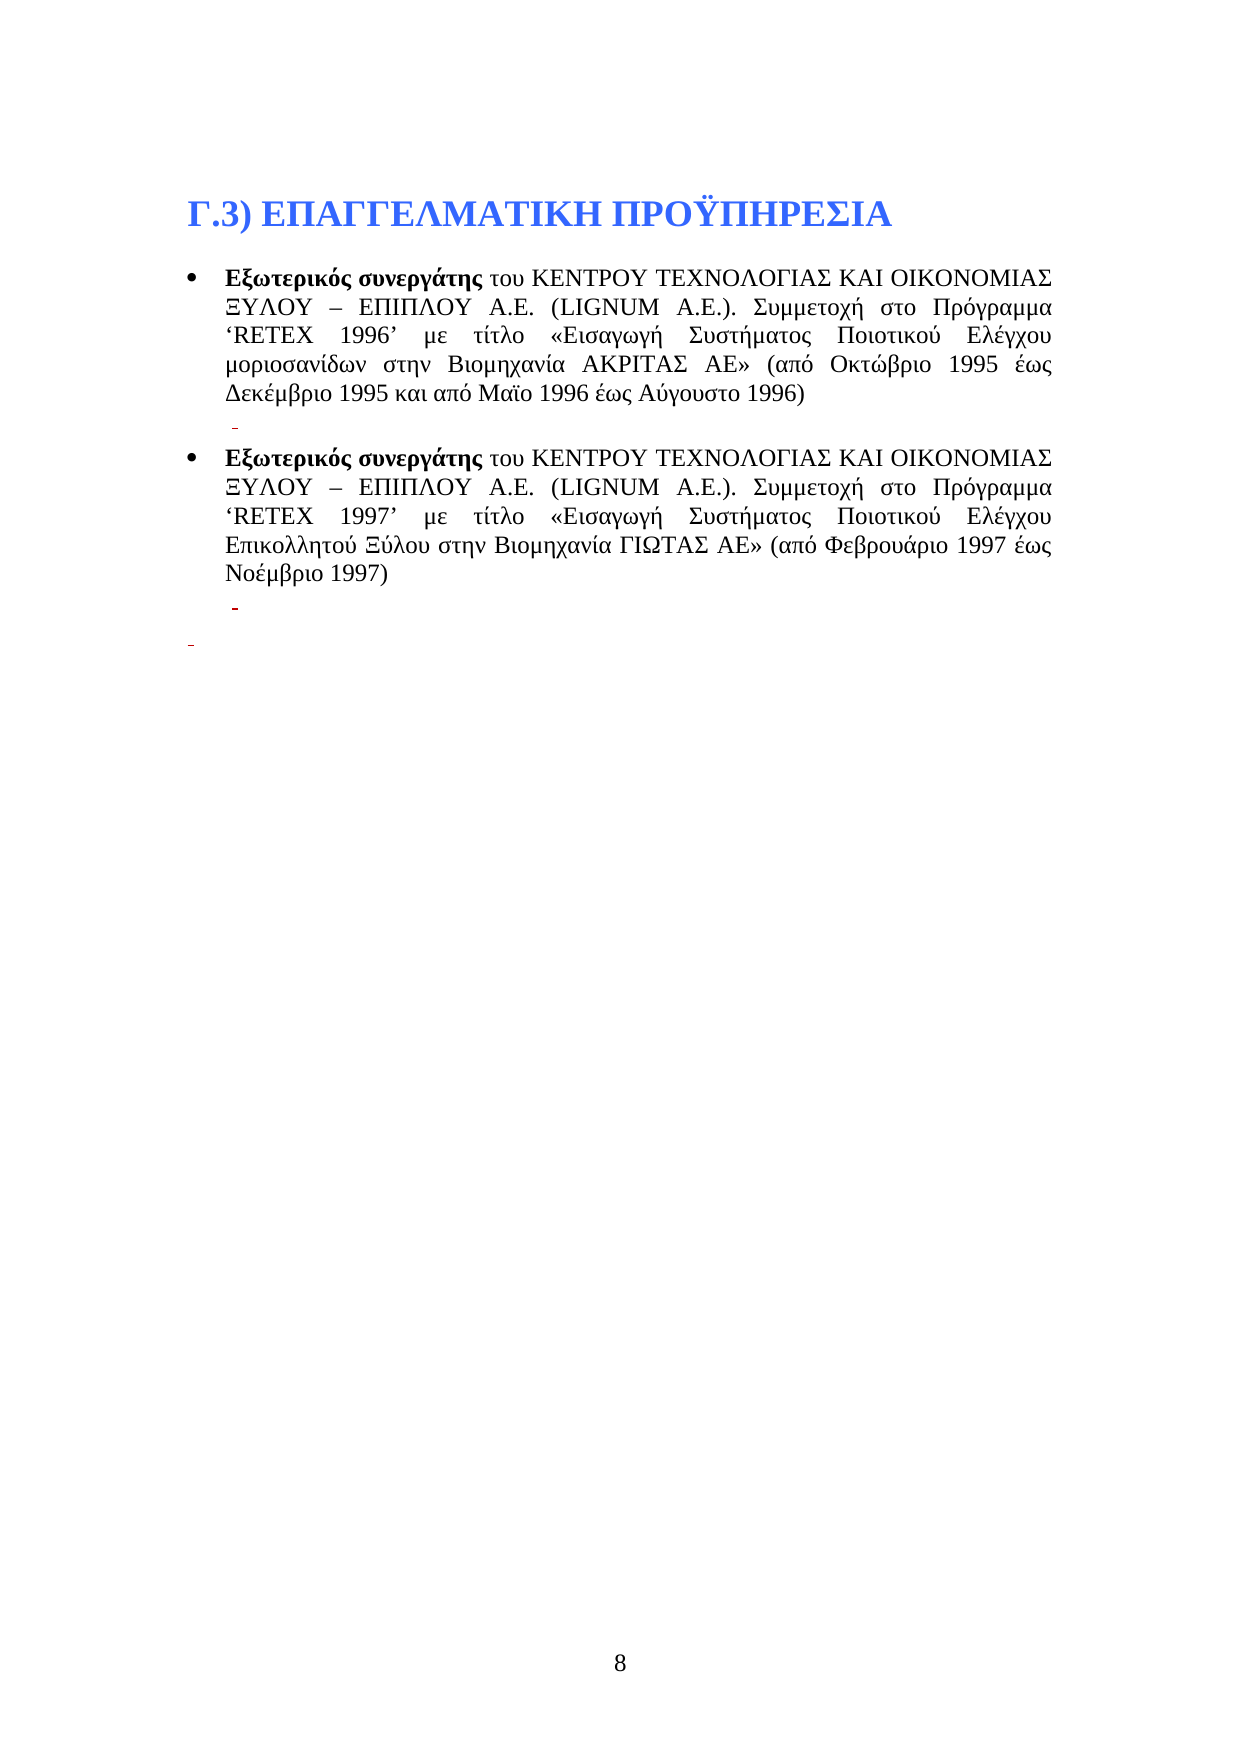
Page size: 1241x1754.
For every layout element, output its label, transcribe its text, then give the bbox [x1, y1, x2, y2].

list Εξωτερικός συνεργάτης του ΚΕΝΤΡΟΥ ΤΕΧΝΟΛΟΓΙΑΣ ΚΑΙ ΟΙΚΟΝΟΜΙΑΣ ΞΥΛΟΥ – ΕΠΙΠΛΟΥ Α.Ε. (LIGNUM A.E.). Συμμετοχή στο Πρόγραμμα ‘RETEX με τίτλο «Εισαγωγή Συστήματος Ποιοτικού Ελέγχου Επικολλητού Ξύλου στην Βιομηχανία ΓΙΩΤΑΣ ΑΕ» (από Φεβρουάριο 1997 έως Νοέμβριο 1997) [187, 443, 1053, 587]
list Εξωτερικός συνεργάτης του ΚΕΝΤΡΟΥ ΤΕΧΝΟΛΟΓΙΑΣ ΚΑΙ ΟΙΚΟΝΟΜΙΑΣ ΞΥΛΟΥ – ΕΠΙΠΛΟΥ Α.Ε. (LIGNUM A.E.). Συμμετοχή στο Πρόγραμμα ‘RETEX με τίτλο «Εισαγωγή Συστήματος Ποιοτικού Ελέγχου μοριοσανίδων στην Βιομηχανία ΑΚΡΙΤΑΣ ΑΕ» (από Οκτώβριο 1995 έως Δεκέμβριο 1995 και από Μαϊο 1996 έως Αύγουστο 1996) [187, 263, 1053, 407]
text Γ.3) ΕΠΑΓΓΕΛΜΑΤΙΚΗ ΠΡΟΫΠΗΡΕΣΙΑ [187, 191, 1053, 234]
